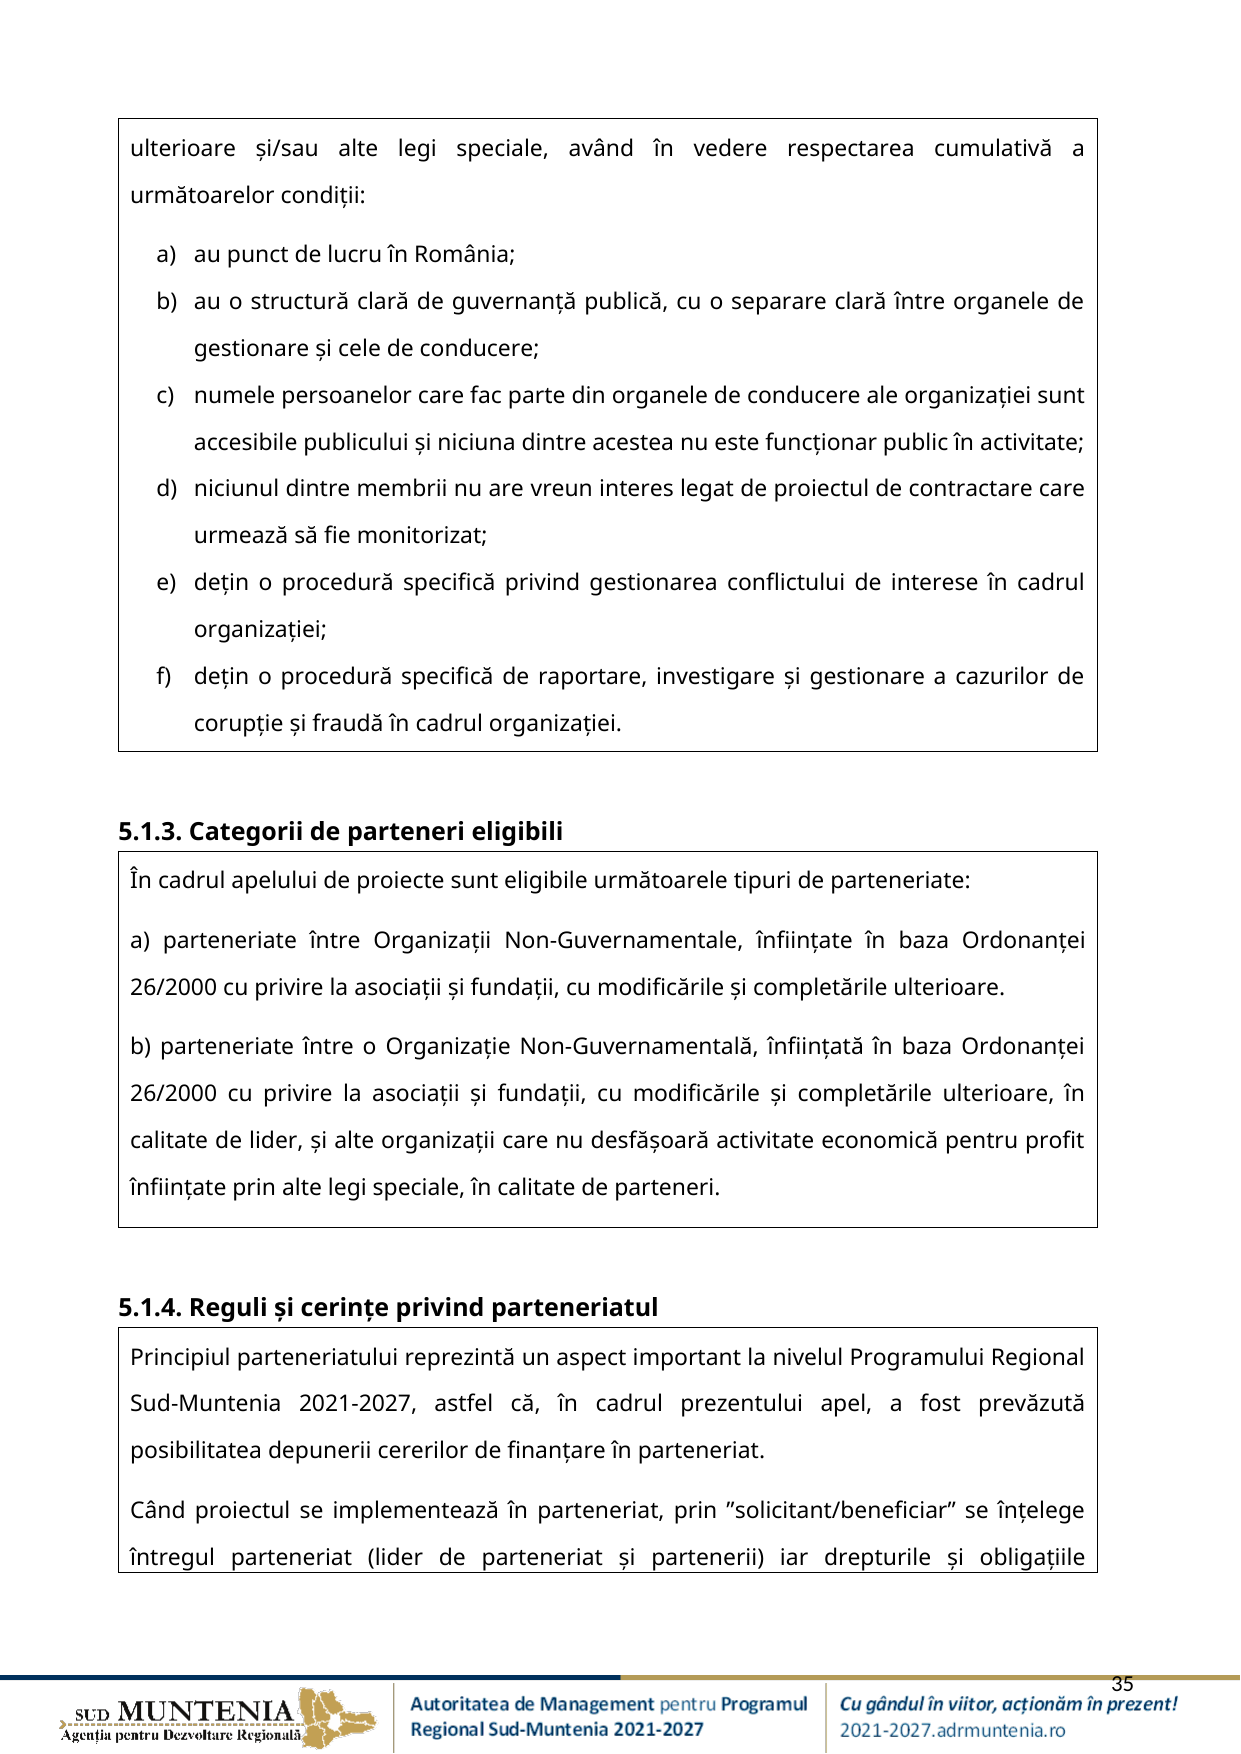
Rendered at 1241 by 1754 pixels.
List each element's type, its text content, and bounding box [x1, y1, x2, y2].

table_header În cadrul apelului de proiecte sunt eligibile următoarele tipuri de parteneriate: a) parteneriate între Organizații Non-Guvernamentale, înființate în baza Ordonanței 26/2000 cu privire la asociații și fundații, cu modificările și completările ulterioare. b) parteneriate între o Organizație Non-Guvernamentală, înființată în baza Ordonanței 26/2000 cu privire la asociații și fundații, cu modificările și completările ulterioare, în calitate de lider, și alte organizații care nu desfășoară activitate economică pentru profit înființate prin alte legi speciale, în calitate de parteneri. [119, 852, 1097, 1227]
subtitle 5.1.3. Categorii de parteneri eligibili [118, 814, 1134, 848]
subtitle 5.1.4. Reguli și cerințe privind parteneriatul [118, 1290, 1134, 1324]
picture [0, 1675, 1241, 1754]
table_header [119, 1328, 1097, 1572]
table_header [119, 119, 1097, 751]
